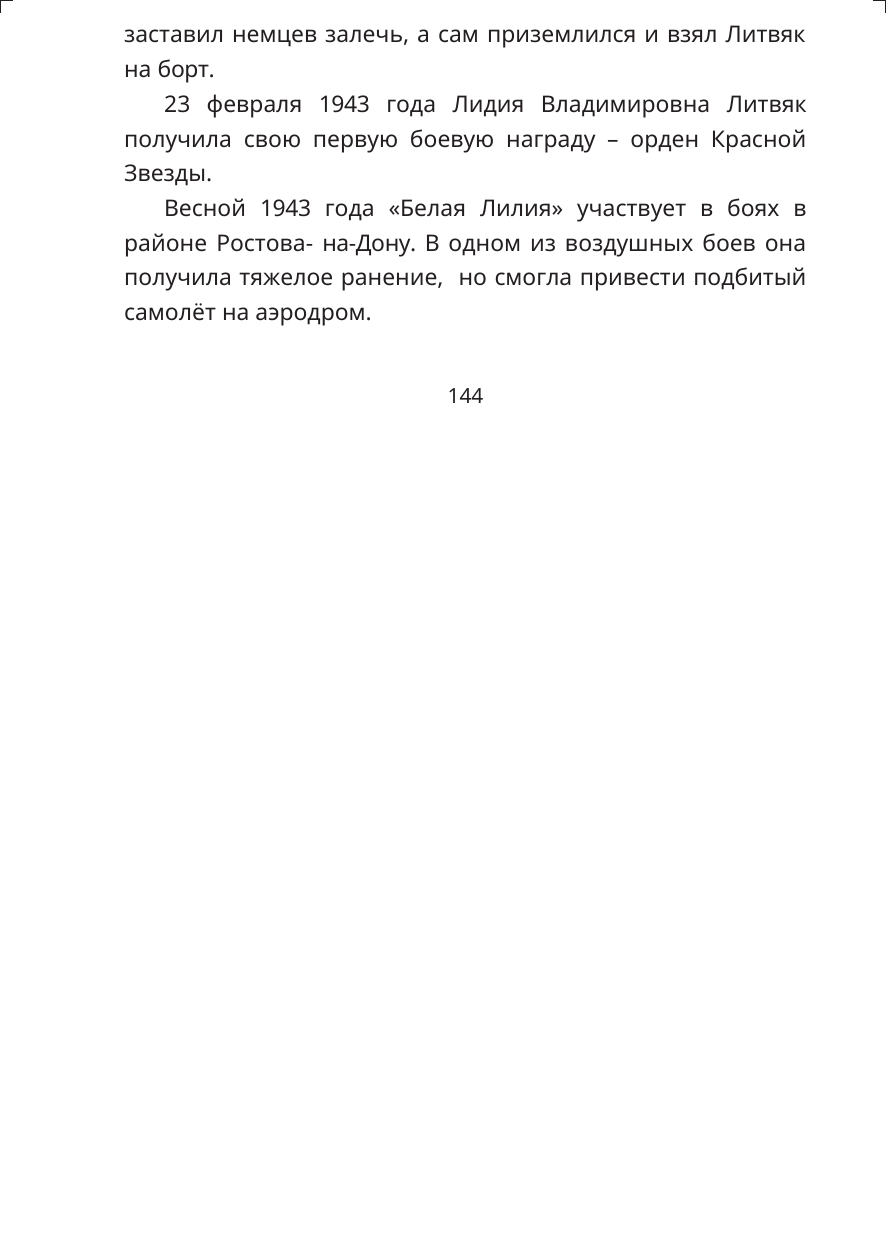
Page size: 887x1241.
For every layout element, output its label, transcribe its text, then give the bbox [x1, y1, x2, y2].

text 144 [124, 381, 807, 410]
text Весной 1943 года «Белая Лилия» участвует в боях в районе Ростова- на-Дону. В одном из воздушных боев она получила тяжелое ранение, но смогла привести подбитый самолёт на аэродром. [124, 192, 807, 327]
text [124, 18, 807, 84]
text 23 февраля 1943 года Лидия Владимировна Литвяк получила свою первую боевую награду – орден Красной Звезды. [124, 88, 807, 188]
